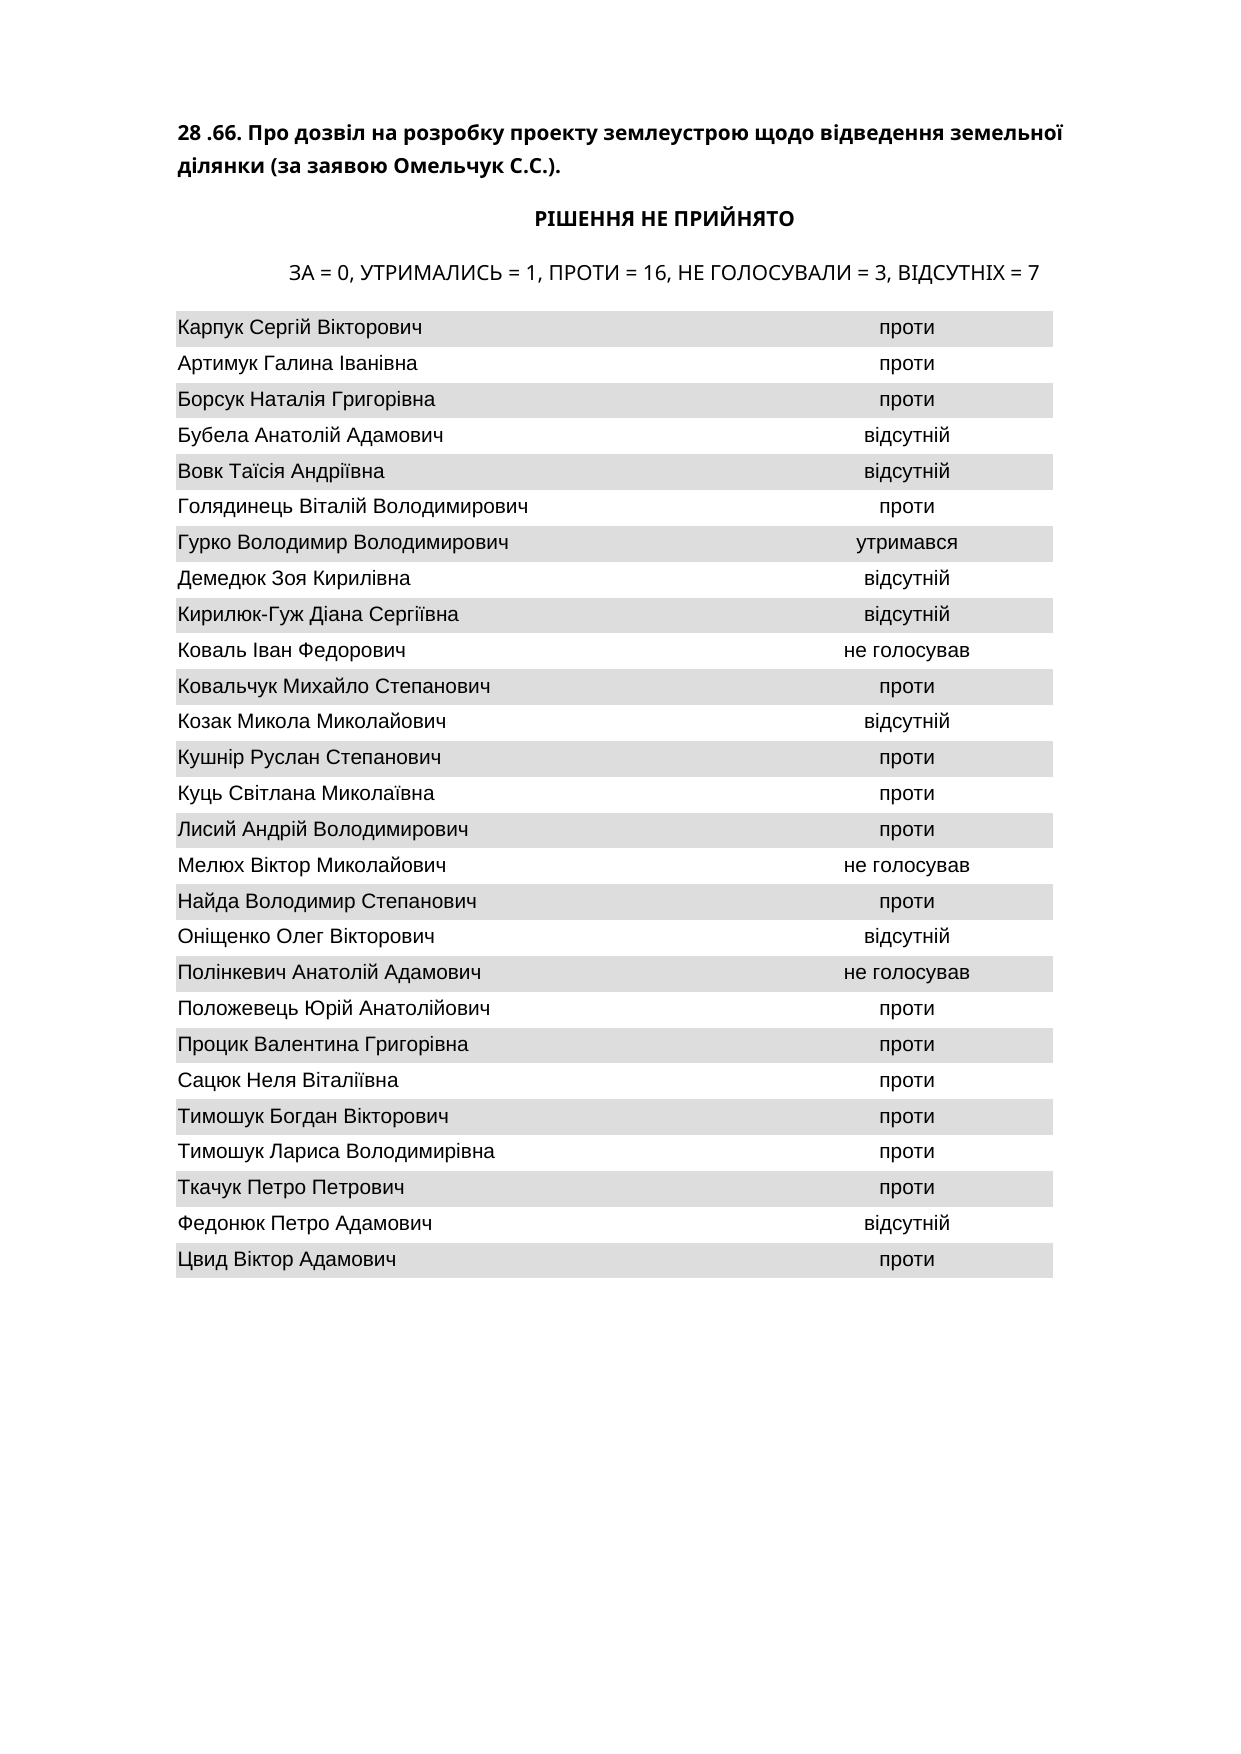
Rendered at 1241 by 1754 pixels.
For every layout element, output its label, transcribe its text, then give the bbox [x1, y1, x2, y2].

table_cell проти [761, 383, 1053, 418]
table_header проти [761, 311, 1053, 347]
table_cell відсутній [761, 419, 1053, 454]
text РІШЕННЯ НЕ ПРИЙНЯТО [177, 204, 1152, 233]
table_cell Тимошук Лариса Володимирівна [176, 1135, 761, 1171]
table_cell утримався [761, 526, 1053, 562]
table_cell Найда Володимир Степанович [176, 884, 761, 920]
text ЗА = 0, УТРИМАЛИСЬ = 1, ПРОТИ = 16, НЕ ГОЛОСУВАЛИ = 3, ВІДСУТНІХ = 7 [177, 258, 1152, 286]
table_header Карпук Сергій Вікторович [176, 311, 761, 347]
table_cell Полінкевич Анатолій Адамович [176, 956, 761, 992]
table_cell Цвид Віктор Адамович [176, 1243, 761, 1278]
table_cell Ткачук Петро Петрович [176, 1171, 761, 1207]
table_cell відсутній [761, 920, 1053, 956]
table_cell проти [761, 347, 1053, 383]
table_cell проти [761, 813, 1053, 848]
table_cell проти [761, 1028, 1053, 1063]
table_cell Гурко Володимир Володимирович [176, 526, 761, 562]
table_cell Кушнір Руслан Степанович [176, 741, 761, 777]
table_cell Демедюк Зоя Кирилівна [176, 562, 761, 598]
table_cell Мелюх Віктор Миколайович [176, 849, 761, 884]
table_cell не голосував [761, 849, 1053, 884]
table_cell Процик Валентина Григорівна [176, 1028, 761, 1063]
table_cell Федонюк Петро Адамович [176, 1207, 761, 1243]
table_cell проти [761, 1243, 1053, 1278]
table_cell проти [761, 669, 1053, 705]
table_cell Артимук Галина Іванівна [176, 347, 761, 383]
table_cell Вовк Таїсія Андріївна [176, 454, 761, 490]
table_cell проти [761, 1064, 1053, 1099]
table_cell Голядинець Віталій Володимирович [176, 490, 761, 526]
table_cell відсутній [761, 454, 1053, 490]
table_cell проти [761, 1135, 1053, 1171]
table_cell проти [761, 490, 1053, 526]
table_cell відсутній [761, 1207, 1053, 1243]
table_cell Кирилюк-Гуж Діана Сергіївна [176, 598, 761, 633]
table_cell Бубела Анатолій Адамович [176, 419, 761, 454]
table_cell Борсук Наталія Григорівна [176, 383, 761, 418]
table_cell Положевець Юрій Анатолійович [176, 992, 761, 1028]
table_cell проти [761, 992, 1053, 1028]
table_cell Коваль Іван Федорович [176, 634, 761, 669]
table_cell Ковальчук Михайло Степанович [176, 669, 761, 705]
table_cell Тимошук Богдан Вікторович [176, 1099, 761, 1135]
table_cell проти [761, 741, 1053, 777]
table_cell не голосував [761, 956, 1053, 992]
table_cell відсутній [761, 562, 1053, 598]
table_cell не голосував [761, 634, 1053, 669]
table_cell Лисий Андрій Володимирович [176, 813, 761, 848]
table_cell відсутній [761, 598, 1053, 633]
text 28 .66. Про дозвіл на розробку проекту землеустрою щодо відведення земельної ділянки (за заявою Омельчук С.С.). [177, 118, 1152, 179]
table_cell Оніщенко Олег Вікторович [176, 920, 761, 956]
table_cell відсутній [761, 705, 1053, 741]
table_cell Сацюк Неля Віталіївна [176, 1064, 761, 1099]
table_cell проти [761, 1171, 1053, 1207]
table_cell Куць Світлана Миколаївна [176, 777, 761, 813]
table_cell Козак Микола Миколайович [176, 705, 761, 741]
table_cell проти [761, 1099, 1053, 1135]
table_cell проти [761, 884, 1053, 920]
table_cell проти [761, 777, 1053, 813]
